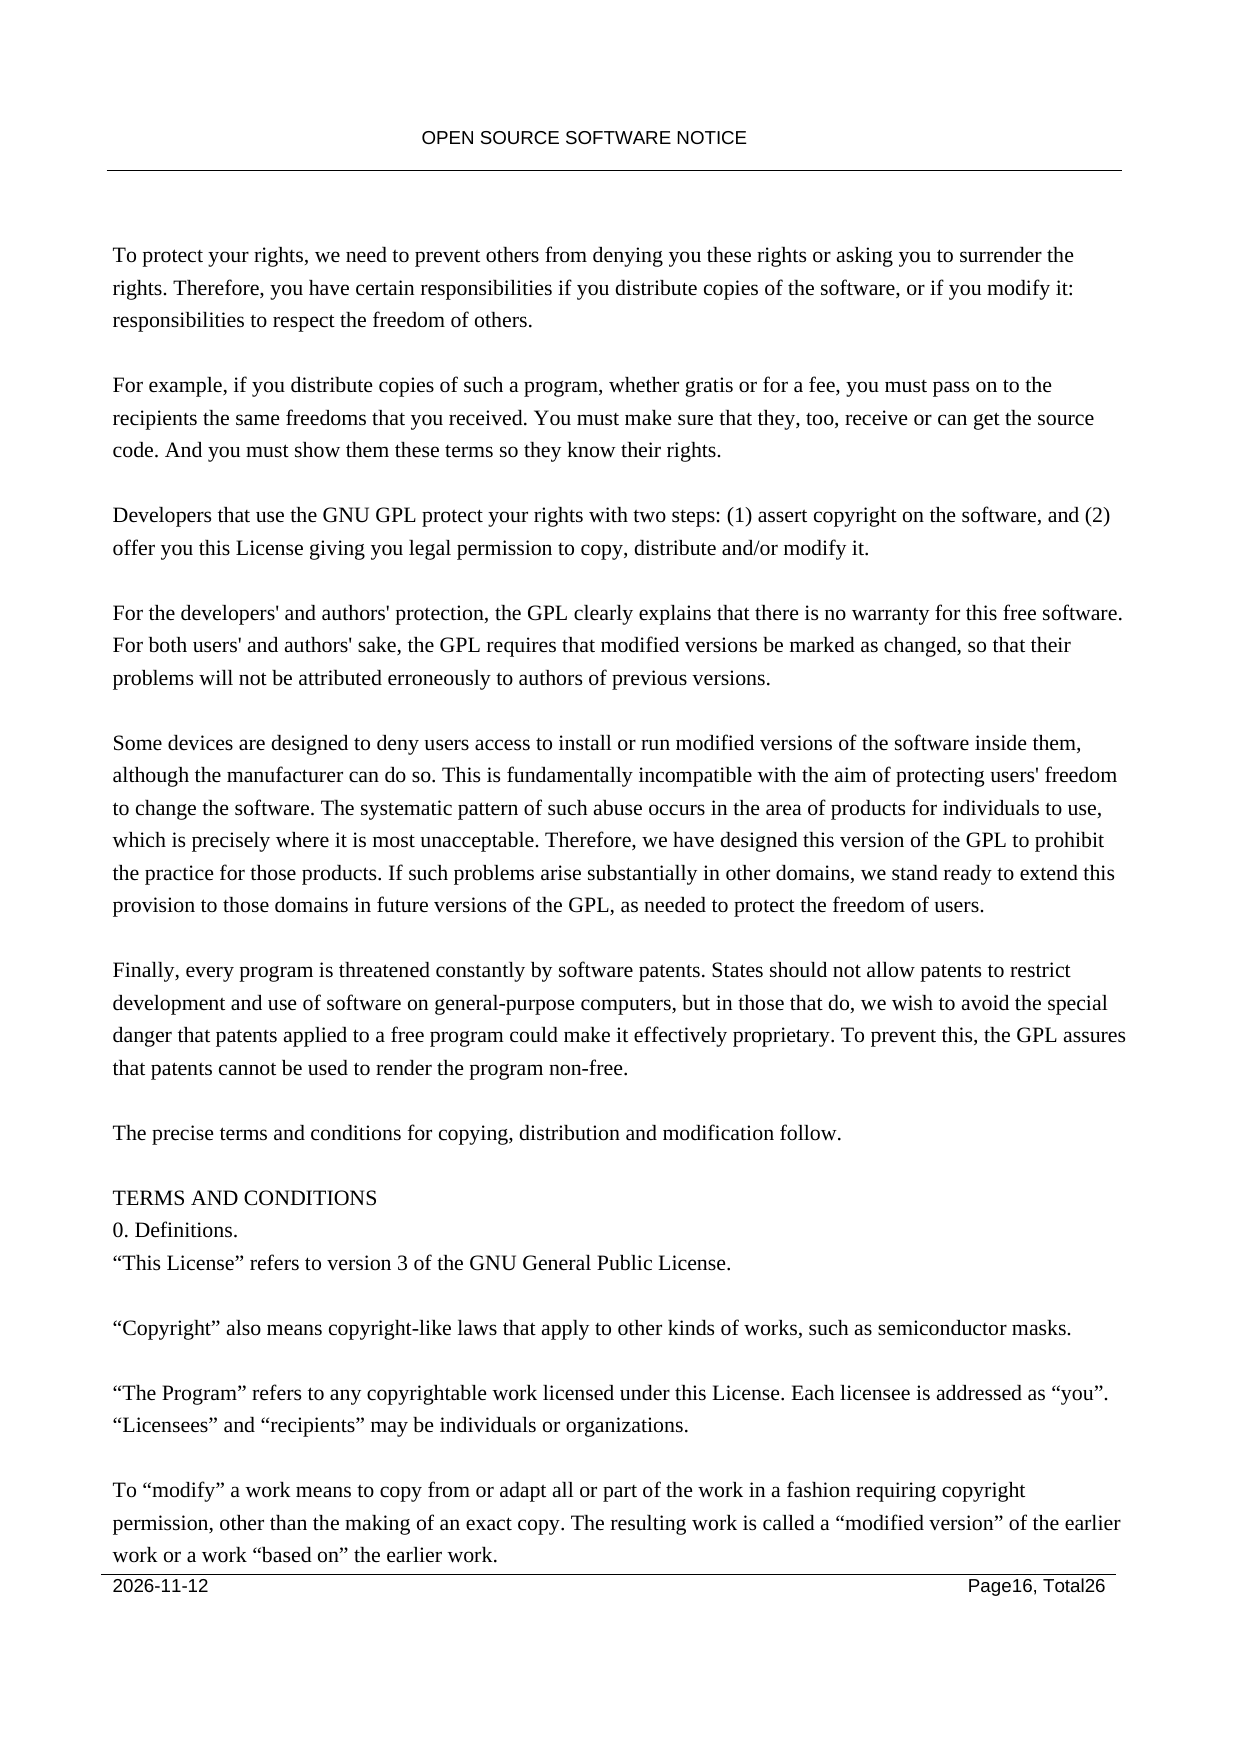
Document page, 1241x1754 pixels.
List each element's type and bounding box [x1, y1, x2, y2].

text [112, 206, 1128, 1571]
